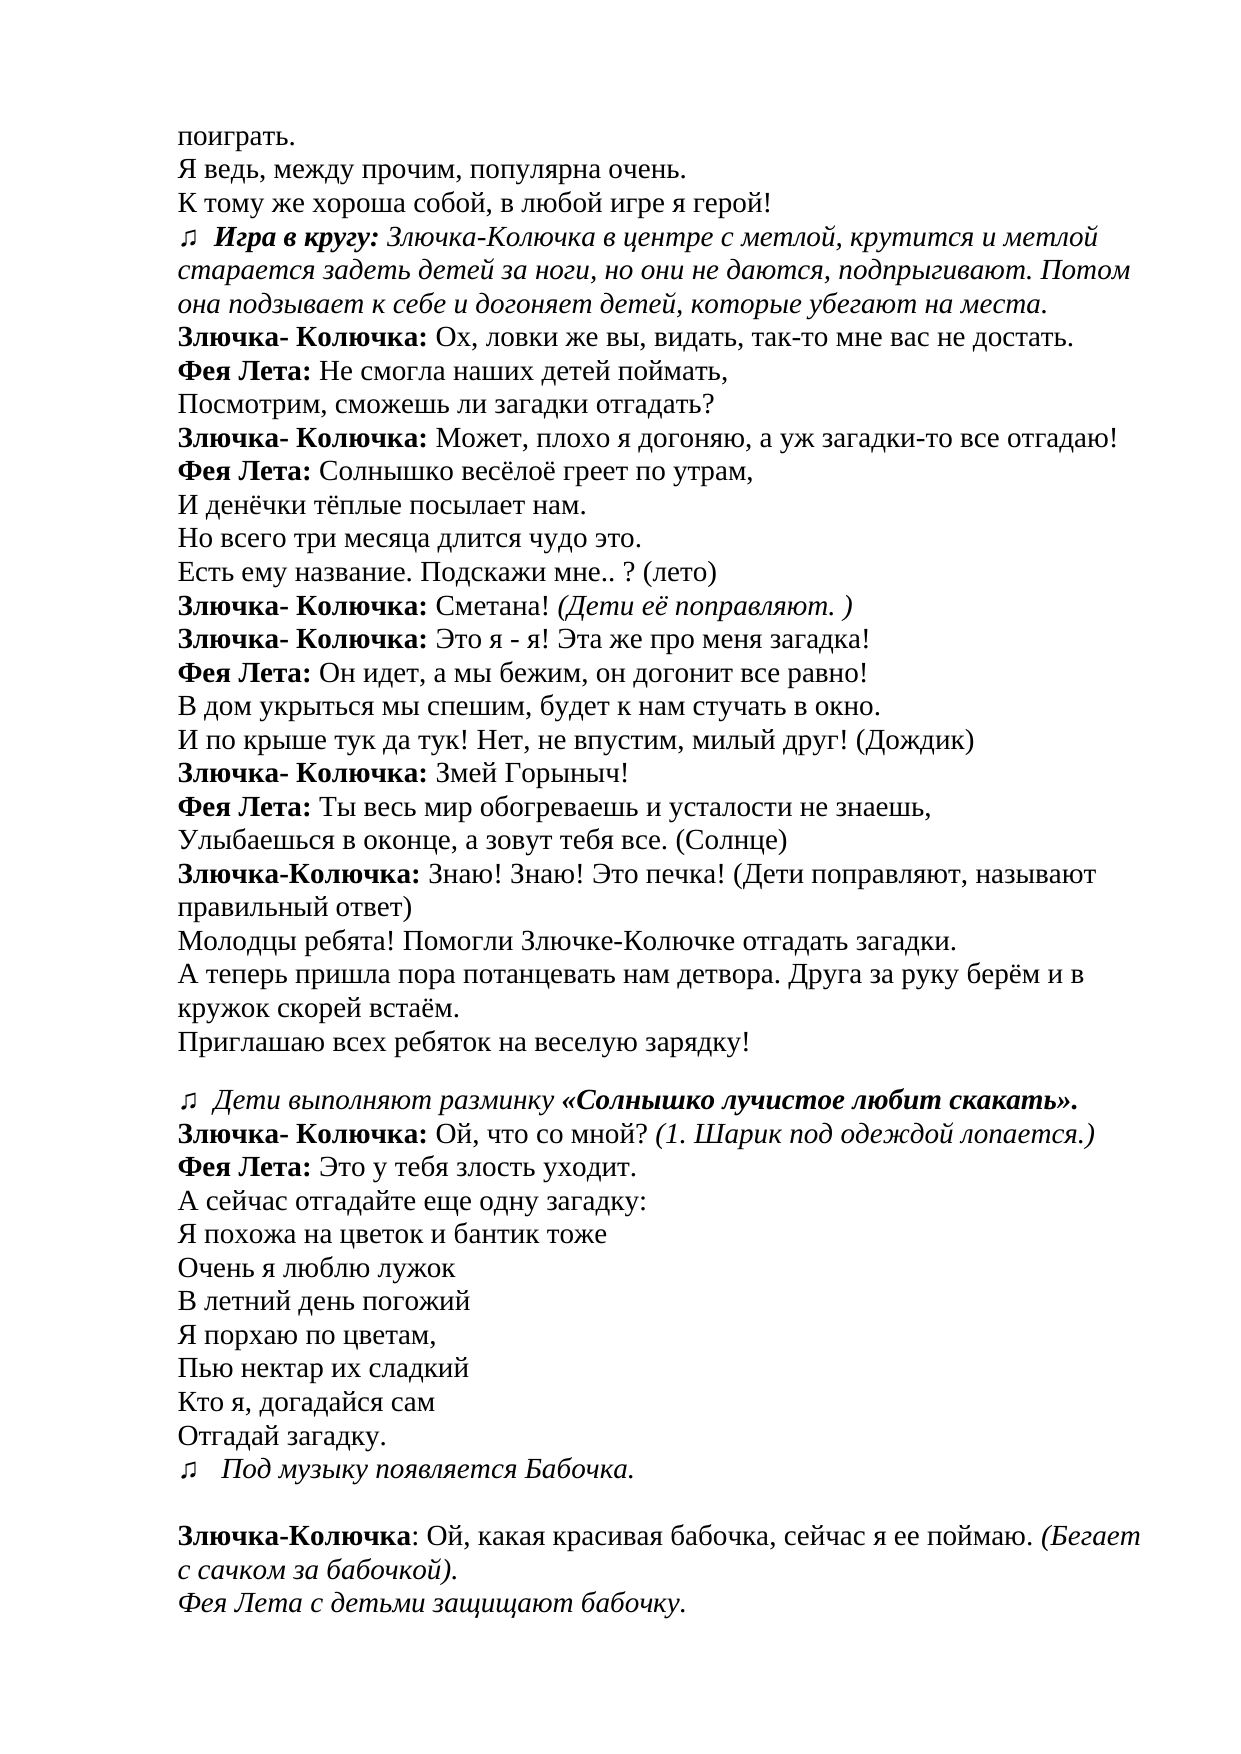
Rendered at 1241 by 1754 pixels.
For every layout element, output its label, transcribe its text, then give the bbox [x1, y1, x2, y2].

text Но всего три месяца длится чудо это. Есть ему название. Подскажи мне.. ? (лето) Злючка- Колючка: Сметана! (Дети её поправляют. ) Злючка- Колючка: Это я - я! Эта же про меня загадка! Фея Лета: Он идет, а мы бежим, он догонит все равно! В дом укрыться мы спешим, будет к нам стучать в окно. И по крыше тук да тук! Нет, не впустим, милый друг! (Дождик) Злючка- Колючка: Змей Горыныч! Фея Лета: Ты весь мир обогреваешь и усталости не знаешь, Улыбаешься в оконце, а зовут тебя все. (Солнце) Злючка-Колючка: Знаю! Знаю! Это печка! (Дети поправляют, называют правильный ответ) [177, 521, 1152, 923]
text Я похожа на цветок и бантик тоже [177, 1216, 1152, 1250]
text Очень я люблю лужок [177, 1250, 1152, 1283]
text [177, 118, 1152, 521]
text Злючка-Колючка: Ой, какая красивая бабочка, сейчас я ее поймаю. (Бегает с сачком за бабочкой). [177, 1518, 1152, 1585]
text ♫ Дети выполняют разминку «Солнышко лучистое любит скакать». Злючка- Колючка: Ой, что со мной? (1. Шарик под одеждой лопается.) Фея Лета: Это у тебя злость уходит. А сейчас отгадайте еще одну загадку: [177, 1082, 1152, 1216]
text В летний день погожий [177, 1283, 1152, 1317]
text Молодцы ребята! Помогли Злючке-Колючке отгадать загадки. [177, 923, 1152, 957]
text ♫ Под музыку появляется Бабочка. [177, 1451, 1152, 1485]
text Отгадай загадку. [177, 1418, 1152, 1451]
text Я порхаю по цветам, [177, 1317, 1152, 1351]
text Фея Лета с детьми защищают бабочку. [177, 1585, 1152, 1619]
text Пью нектар их сладкий [177, 1351, 1152, 1384]
text А теперь пришла пора потанцевать нам детвора. Друга за руку берём и в кружок скорей встаём. Приглашаю всех ребяток на веселую зарядку! [177, 957, 1152, 1057]
text Кто я, догадайся сам [177, 1384, 1152, 1418]
